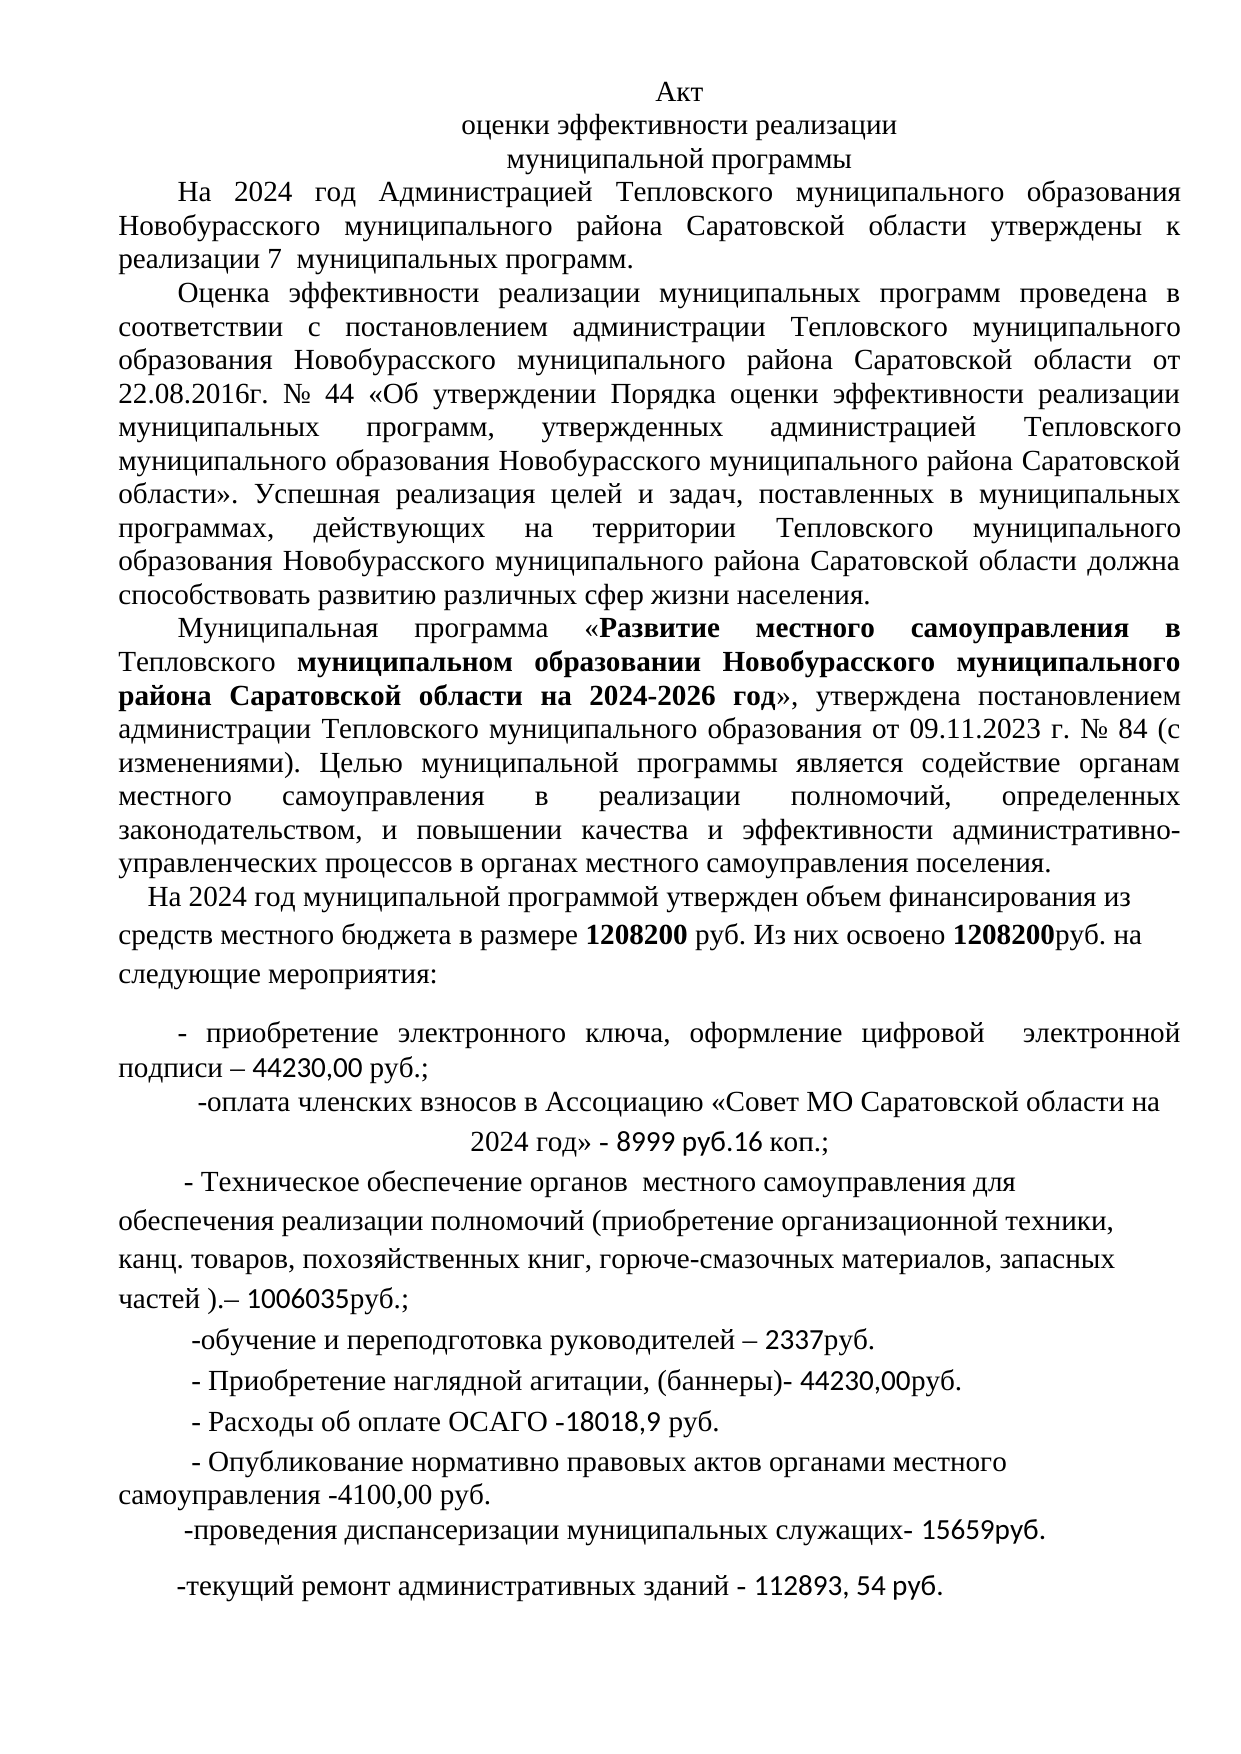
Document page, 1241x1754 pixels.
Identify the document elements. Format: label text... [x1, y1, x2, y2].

text - Техническое обеспечение органов местного самоуправления для обеспечения реализации полномочий (приобретение организационной техники, канц. товаров, похозяйственных книг, горюче-смазочных материалов, запасных частей ).– 1006035руб.; [118, 1164, 1181, 1316]
text муниципальной программы [118, 141, 1181, 174]
text Муниципальная программа «Развитие местного самоуправления в Тепловского муниципальном образовании Новобурасского муниципального района Саратовской области на 2024-2026 год», утверждена постановлением администрации Тепловского муниципального образования от 09.11.2023 г. № 84 (с изменениями). Целью муниципальной программы является содействие органам местного самоуправления в реализации полномочий, определенных законодательством, и повышении качества и эффективности административно-управленческих процессов в органах местного самоуправления поселения. [118, 611, 1181, 879]
text -обучение и переподготовка руководителей – 2337руб. [118, 1321, 1181, 1357]
text - Опубликование нормативно правовых актов органами местного самоуправления -4100,00 руб. [118, 1444, 1181, 1511]
text Акт [118, 74, 1181, 107]
text -оплата членских взносов в Ассоциацию «Совет МО Саратовской области на 2024 год» - 8999 руб.16 коп.; [118, 1084, 1181, 1159]
text Оценка эффективности реализации муниципальных программ проведена в соответствии с постановлением администрации Тепловского муниципального образования Новобурасского муниципального района Саратовской области от 22.08.2016г. № 44 «Об утверждении Порядка оценки эффективности реализации муниципальных программ, утвержденных администрацией Тепловского муниципального образования Новобурасского муниципального района Саратовской области». Успешная реализация целей и задач, поставленных в муниципальных программах, действующих на территории Тепловского муниципального образования Новобурасского муниципального района Саратовской области должна способствовать развитию различных сфер жизни населения. [118, 275, 1181, 611]
text - Приобретение наглядной агитации, (баннеры)- 44230,00руб. [118, 1362, 1181, 1398]
text На 2024 год Администрацией Тепловского муниципального образования Новобурасского муниципального района Саратовской области утверждены к реализации 7 муниципальных программ. [118, 174, 1181, 275]
text оценки эффективности реализации [118, 107, 1181, 141]
text - Расходы об оплате ОСАГО -18018,9 руб. [118, 1403, 1181, 1439]
text - приобретение электронного ключа, оформление цифровой электронной подписи – 44230,00 руб.; [118, 1015, 1181, 1084]
text На 2024 год муниципальной программой утвержден объем финансирования из средств местного бюджета в размере 1208200 руб. Из них освоено 1208200руб. на следующие мероприятия: [118, 879, 1181, 989]
text -проведения диспансеризации муниципальных служащих- 15659руб. [118, 1511, 1181, 1547]
text -текущий ремонт административных зданий - 112893, 54 руб. [118, 1567, 1181, 1603]
